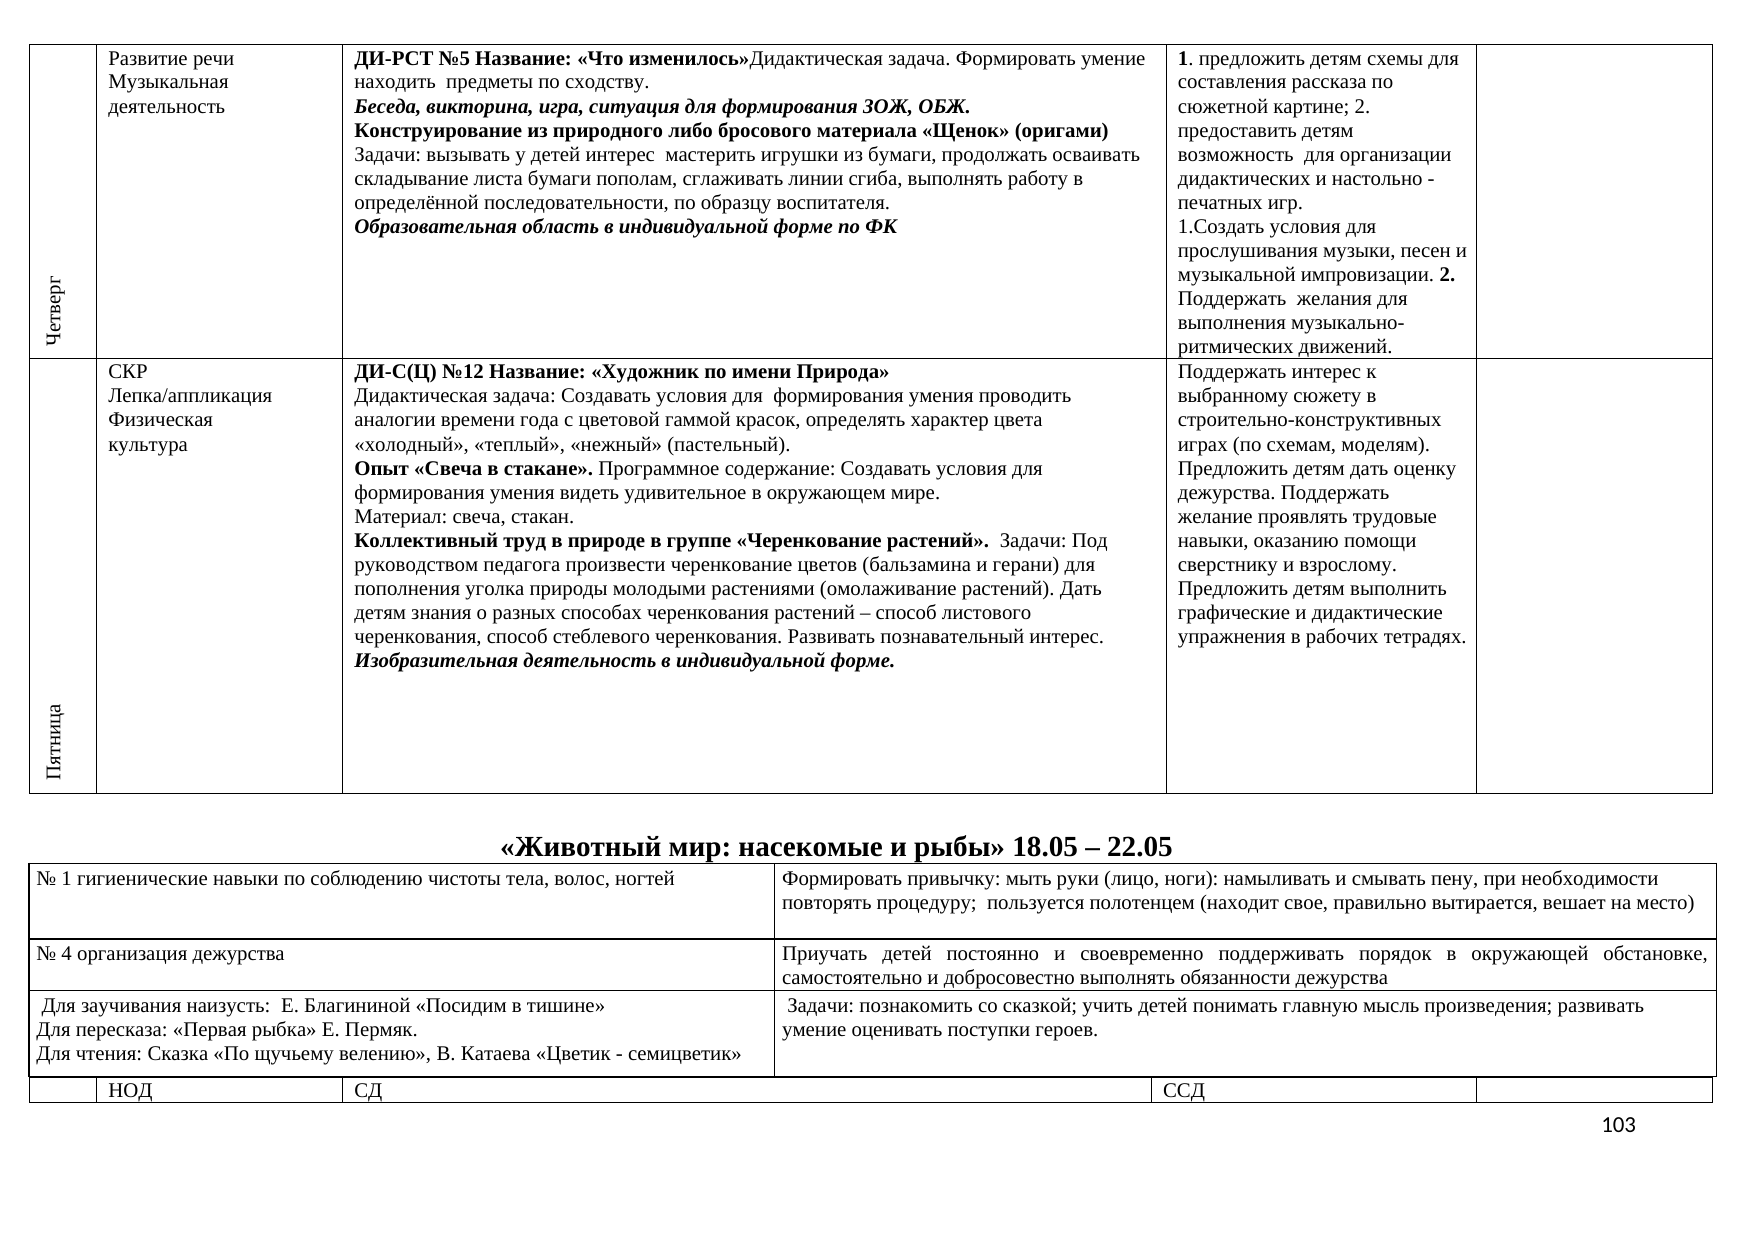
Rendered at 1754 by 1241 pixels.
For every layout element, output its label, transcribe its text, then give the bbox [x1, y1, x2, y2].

text «Животный мир: насекомые и рыбы» 18.05 – 22.05 [29, 829, 1636, 863]
table_header [1477, 1078, 1712, 1102]
table_header ССД [1152, 1078, 1476, 1102]
table_cell № 4 организация дежурства [30, 940, 774, 989]
table_cell Четверг [30, 45, 96, 358]
table_header НОД [97, 1078, 342, 1102]
table_cell ДИ-С(Ц) №12 Название: «Художник по имени Природа» Дидактическая задача: Создавать условия для формирования умения проводить аналогии времени года с цветовой гаммой красок, определять характер цвета «холодный», «теплый», «нежный» (пастельный). Опыт «Свеча в стакане». Программное содержание: Создавать условия для формирования умения видеть удивительное в окружающем мире. Материал: свеча, стакан. Коллективный труд в природе в группе «Черенкование растений». Задачи: Под руководством педагога произвести черенкование цветов (бальзамина и герани) для пополнения уголка природы молодыми растениями (омолаживание растений). Дать детям знания о разных способах черенкования растений – способ листового черенкования, способ стеблевого черенкования. Развивать познавательный интерес. Изобразительная деятельность в индивидуальной форме. [343, 359, 1166, 792]
table_cell Развитие речи Музыкальная деятельность [97, 45, 342, 358]
table_header Формировать привычку: мыть руки (лицо, ноги): намыливать и смывать пену, при необходимости повторять процедуру; пользуется полотенцем (находит свое, правильно вытирается, вешает на место) [775, 864, 1716, 938]
table_cell Задачи: познакомить со сказкой; учить детей понимать главную мысль произведения; развивать умение оценивать поступки героев. [775, 991, 1716, 1076]
table_header № 1 гигиенические навыки по соблюдению чистоты тела, волос, ногтей [30, 864, 774, 938]
table_header СД [343, 1078, 1151, 1102]
table_cell Приучать детей постоянно и своевременно поддерживать порядок в окружающей обстановке, самостоятельно и добросовестно выполнять обязанности дежурства [775, 940, 1716, 989]
table_cell [1477, 45, 1712, 358]
table_cell Поддержать интерес к выбранному сюжету в строительно-конструктивных играх (по схемам, моделям). Предложить детям дать оценку дежурства. Поддержать желание проявлять трудовые навыки, оказанию помощи сверстнику и взрослому. Предложить детям выполнить графические и дидактические упражнения в рабочих тетрадях. [1167, 359, 1476, 792]
table_cell 1. предложить детям схемы для составления рассказа по сюжетной картине; 2. предоставить детям возможность для организации дидактических и настольно - печатных игр. 1.Создать условия для прослушивания музыки, песен и музыкальной импровизации. 2. Поддержать желания для выполнения музыкально-ритмических движений. [1167, 45, 1476, 358]
table_header [30, 1078, 96, 1102]
table_cell СКР Лепка/аппликация Физическая культура [97, 359, 342, 792]
table_cell Для заучивания наизусть: Е. Благининой «Посидим в тишине» Для пересказа: «Первая рыбка» Е. Пермяк. Для чтения: Сказка «По щучьему велению», В. Катаева «Цветик - семицветик» [30, 991, 774, 1076]
table_cell ДИ-РСТ №5 Название: «Что изменилось»Дидактическая задача. Формировать умение находить предметы по сходству. Беседа, викторина, игра, ситуация для формирования ЗОЖ, ОБЖ. Конструирование из природного либо бросового материала «Щенок» (оригами) Задачи: вызывать у детей интерес мастерить игрушки из бумаги, продолжать осваивать складывание листа бумаги пополам, сглаживать линии сгиба, выполнять работу в определённой последовательности, по образцу воспитателя. Образовательная область в индивидуальной форме по ФК [343, 45, 1166, 358]
table_cell [1477, 359, 1712, 792]
table_cell Пятница [30, 359, 96, 792]
